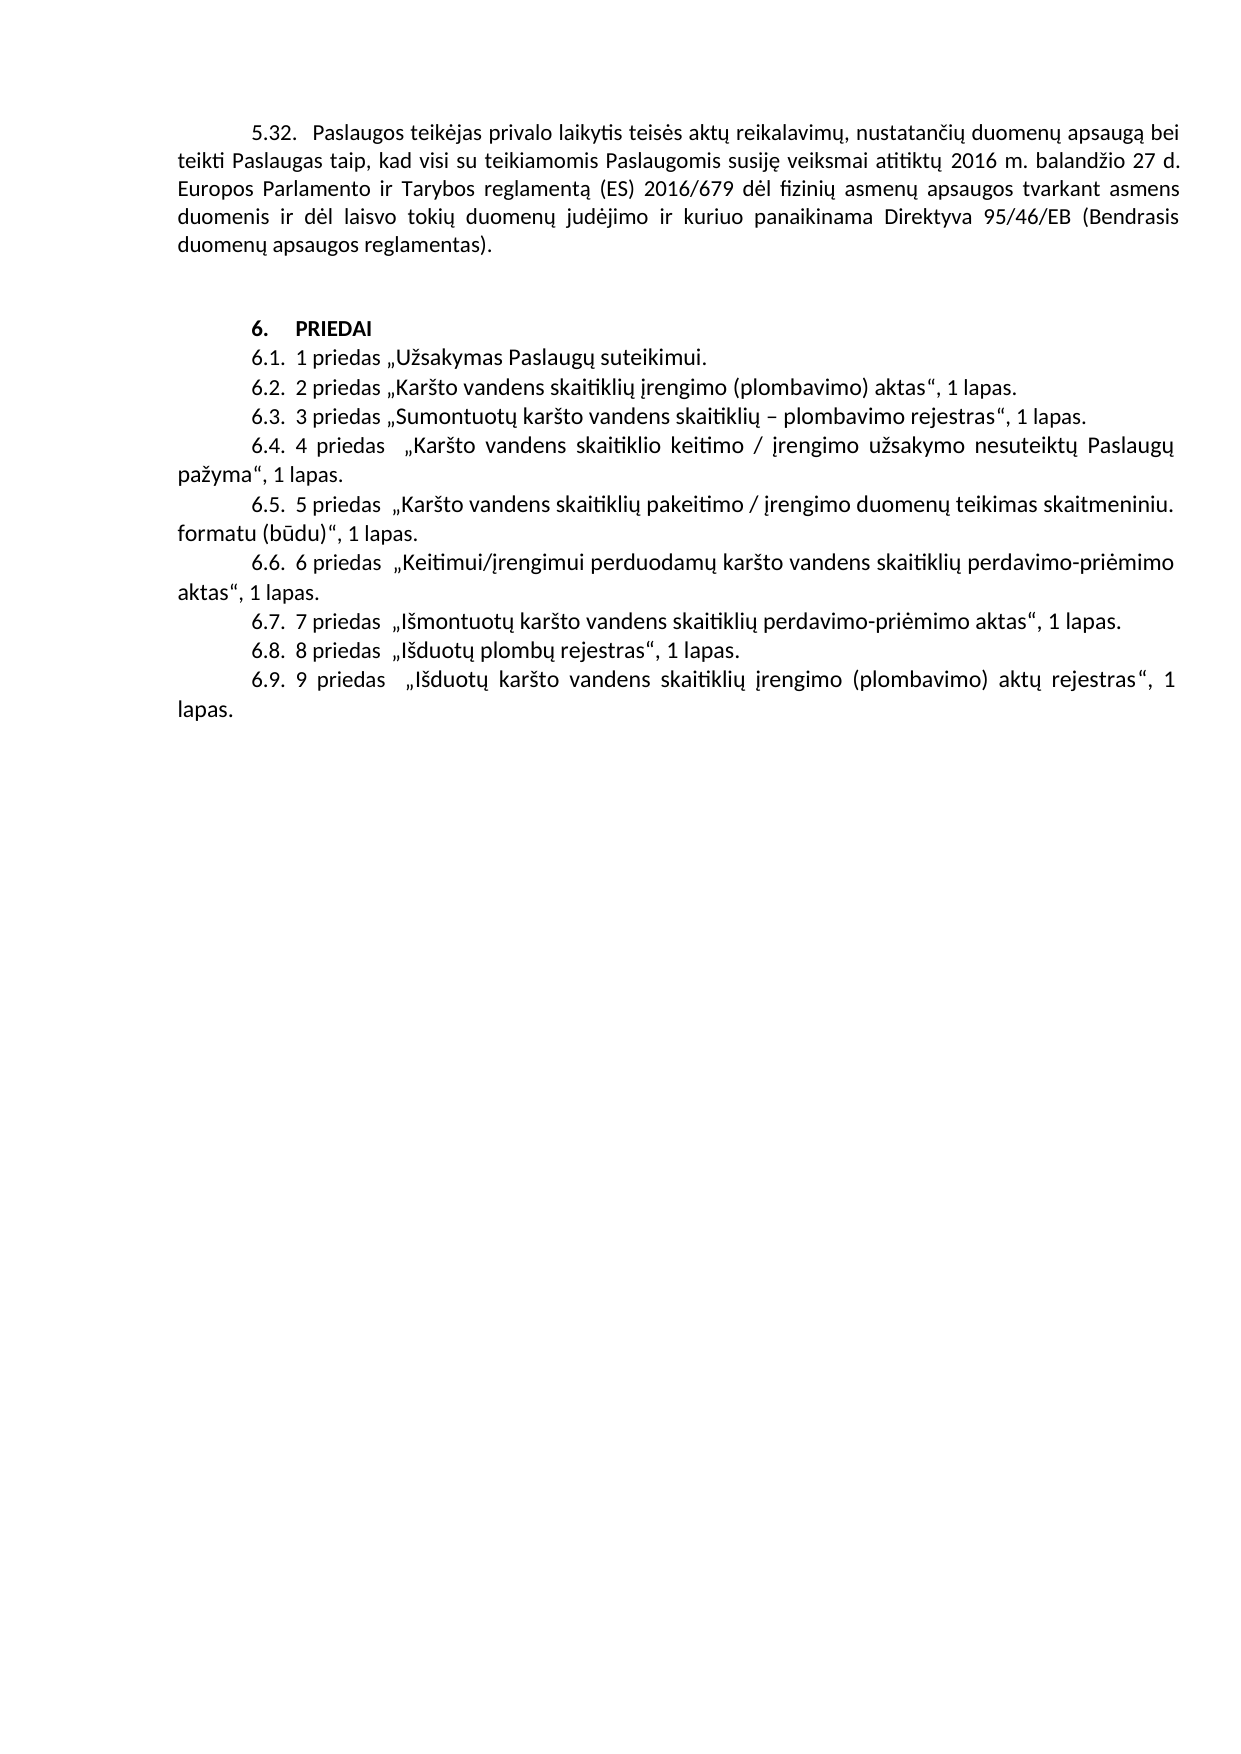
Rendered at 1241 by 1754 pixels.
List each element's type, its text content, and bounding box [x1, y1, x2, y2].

list Paslaugos teikėjas privalo laikytis teisės aktų reikalavimų, nustatančių duomenų apsaugą bei teikti Paslaugas taip, kad visi su teikiamomis Paslaugomis susiję veiksmai atitiktų 2016 m. balandžio 27 d. Europos Parlamento ir Tarybos reglamentą (ES) 2016/679 dėl fizinių asmenų apsaugos tvarkant asmens duomenis ir dėl laisvo tokių duomenų judėjimo ir kuriuo panaikinama Direktyva 95/46/EB (Bendrasis duomenų apsaugos reglamentas). [177, 118, 1181, 258]
list 3 priedas „Sumontuotų karšto vandens skaitiklių – plombavimo rejestras“, 1 lapas. [177, 401, 1175, 430]
list 4 priedas „Karšto vandens skaitiklio keitimo / įrengimo užsakymo nesuteiktų Paslaugų pažyma“, 1 lapas. [177, 430, 1175, 489]
list 1 priedas „Užsakymas Paslaugų suteikimui. [177, 342, 1175, 372]
list 9 priedas „Išduotų karšto vandens skaitiklių įrengimo (plombavimo) aktų rejestras“, 1 lapas. [177, 664, 1175, 723]
list 8 priedas „Išduotų plombų rejestras“, 1 lapas. [177, 635, 1175, 664]
list 5 priedas „Karšto vandens skaitiklių pakeitimo / įrengimo duomenų teikimas skaitmeniniu. formatu (būdu)“, 1 lapas. [177, 489, 1175, 547]
list PRIEDAI [177, 314, 1175, 342]
list 7 priedas „Išmontuotų karšto vandens skaitiklių perdavimo-priėmimo aktas“, 1 lapas. [177, 606, 1175, 635]
list 2 priedas „Karšto vandens skaitiklių įrengimo (plombavimo) aktas“, 1 lapas. [177, 372, 1175, 401]
list 6 priedas „Keitimui/įrengimui perduodamų karšto vandens skaitiklių perdavimo-priėmimo aktas“, 1 lapas. [177, 547, 1175, 606]
